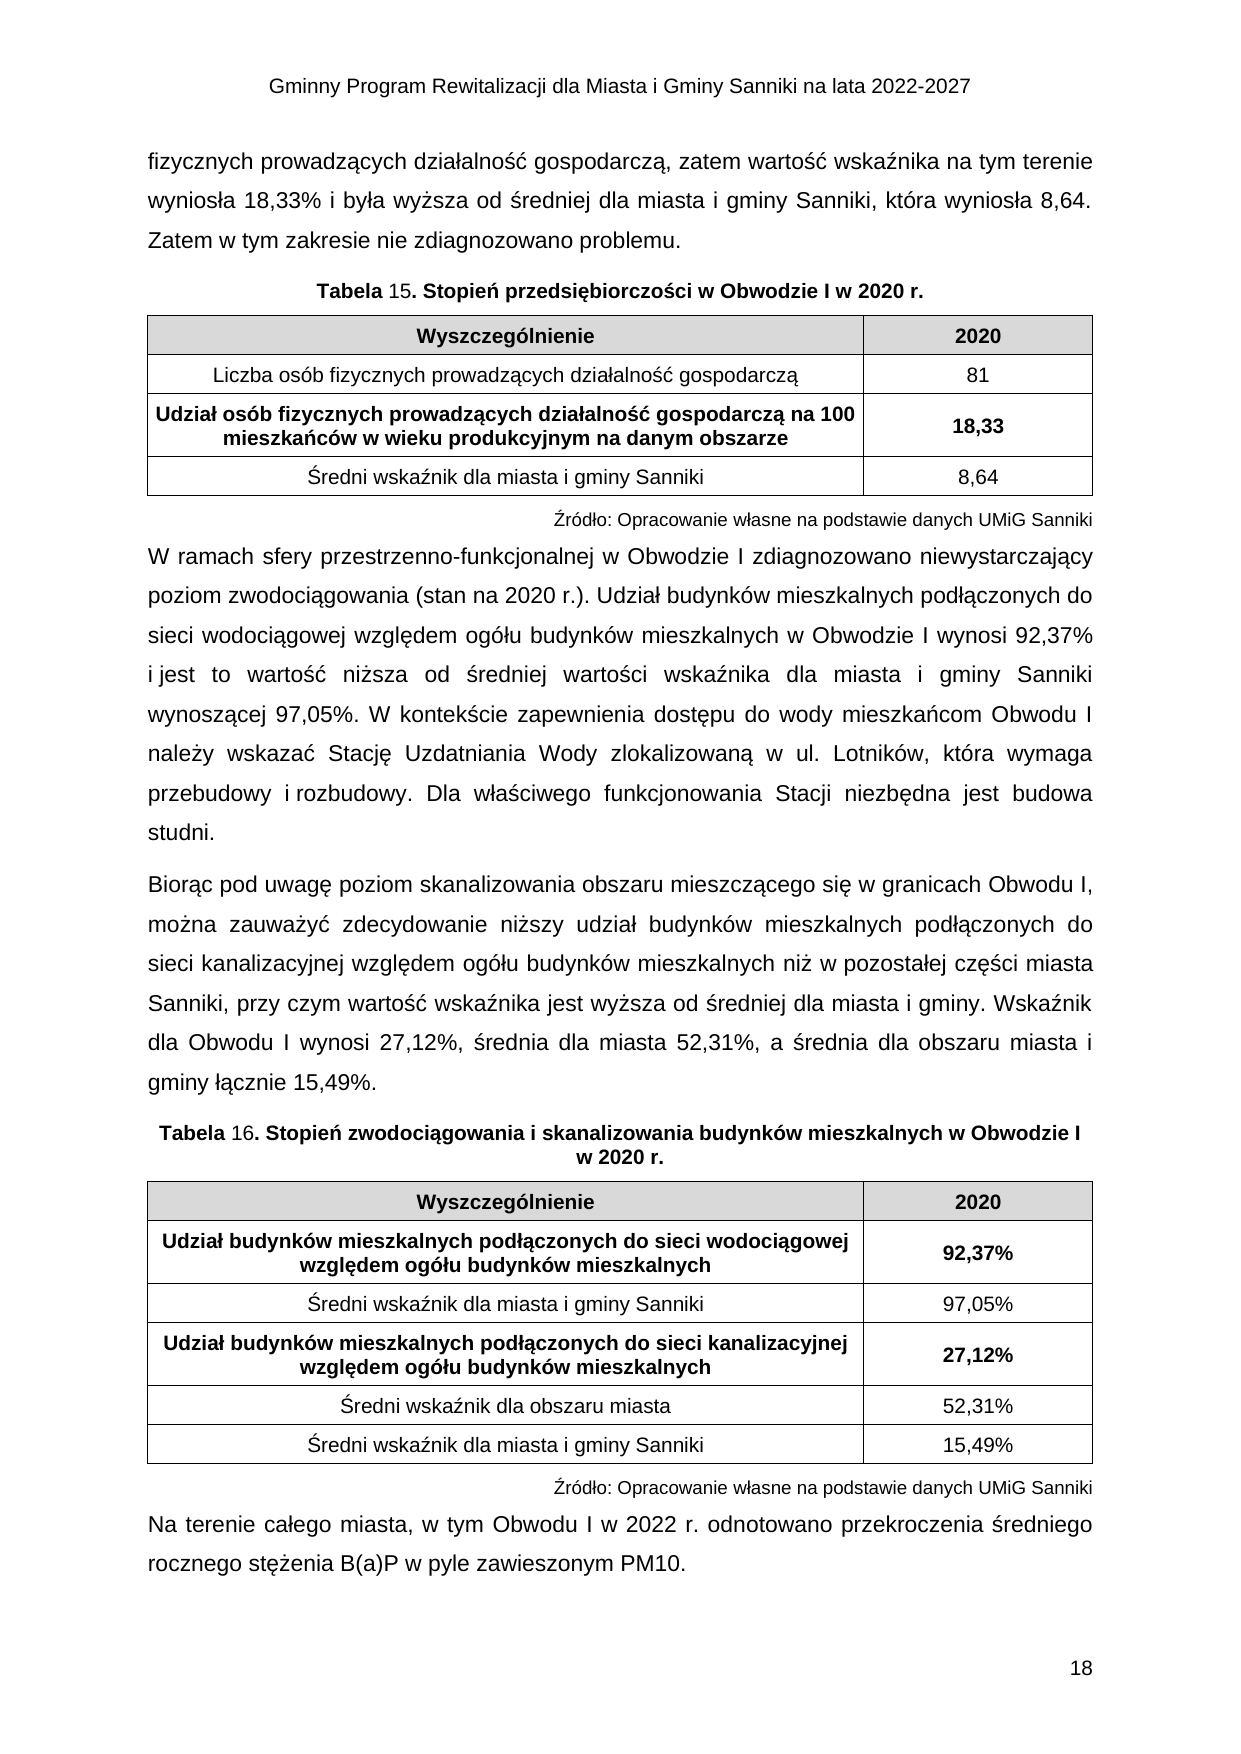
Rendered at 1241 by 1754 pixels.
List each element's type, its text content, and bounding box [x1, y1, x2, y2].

table_cell 92,37% [864, 1221, 1092, 1283]
table_cell 52,31% [864, 1386, 1092, 1424]
text Na terenie całego miasta, w tym Obwodu I w 2022 r. odnotowano przekroczenia średniego rocznego stężenia B(a)P w pyle zawieszonym PM10. [148, 1511, 1093, 1577]
table_cell Średni wskaźnik dla miasta i gminy Sanniki [148, 1425, 863, 1463]
table_header 2020 [864, 316, 1092, 354]
text Tabela 16. Stopień zwodociągowania i skanalizowania budynków mieszkalnych w Obwodzie I w 2020 r. [148, 1121, 1093, 1168]
table_cell 27,12% [864, 1323, 1092, 1385]
table_cell Udział osób fizycznych prowadzących działalność gospodarczą na 100 mieszkańców w wieku produkcyjnym na danym obszarze [148, 394, 863, 456]
text Źródło: Opracowanie własne na podstawie danych UMiG Sanniki [148, 509, 1093, 530]
table_cell 8,64 [864, 457, 1092, 495]
table_cell Udział budynków mieszkalnych podłączonych do sieci kanalizacyjnej względem ogółu budynków mieszkalnych [148, 1323, 863, 1385]
text Tabela 15. Stopień przedsiębiorczości w Obwodzie I w 2020 r. [148, 278, 1093, 302]
text Źródło: Opracowanie własne na podstawie danych UMiG Sanniki [148, 1477, 1093, 1498]
table_header Wyszczególnienie [148, 316, 863, 354]
table_header 2020 [864, 1182, 1092, 1220]
table_cell 18,33 [864, 394, 1092, 456]
table_cell Średni wskaźnik dla miasta i gminy Sanniki [148, 1284, 863, 1322]
table_header Wyszczególnienie [148, 1182, 863, 1220]
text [148, 148, 1093, 253]
table_cell Średni wskaźnik dla miasta i gminy Sanniki [148, 457, 863, 495]
table_cell Liczba osób fizycznych prowadzących działalność gospodarczą [148, 355, 863, 393]
table_cell 97,05% [864, 1284, 1092, 1322]
table_cell 81 [864, 355, 1092, 393]
text W ramach sfery przestrzenno-funkcjonalnej w Obwodzie I zdiagnozowano niewystarczający poziom zwodociągowania (stan na 2020 r.). Udział budynków mieszkalnych podłączonych do sieci wodociągowej względem ogółu budynków mieszkalnych w Obwodzie I wynosi 92,37% i jest to wartość niższa od średniej wartości wskaźnika dla miasta i gminy Sanniki wynoszącej 97,05%. W kontekście zapewnienia dostępu do wody mieszkańcom Obwodu I należy wskazać Stację Uzdatniania Wody zlokalizowaną w ul. Lotników, która wymaga przebudowy i rozbudowy. Dla właściwego funkcjonowania Stacji niezbędna jest budowa studni. [148, 543, 1093, 846]
table_cell Średni wskaźnik dla obszaru miasta [148, 1386, 863, 1424]
table_cell Udział budynków mieszkalnych podłączonych do sieci wodociągowej względem ogółu budynków mieszkalnych [148, 1221, 863, 1283]
text Biorąc pod uwagę poziom skanalizowania obszaru mieszczącego się w granicach Obwodu I, można zauważyć zdecydowanie niższy udział budynków mieszkalnych podłączonych do sieci kanalizacyjnej względem ogółu budynków mieszkalnych niż w pozostałej części miasta Sanniki, przy czym wartość wskaźnika jest wyższa od średniej dla miasta i gminy. Wskaźnik dla Obwodu I wynosi 27,12%, średnia dla miasta 52,31%, a średnia dla obszaru miasta i gminy łącznie 15,49%. [148, 871, 1093, 1095]
table_cell 15,49% [864, 1425, 1092, 1463]
